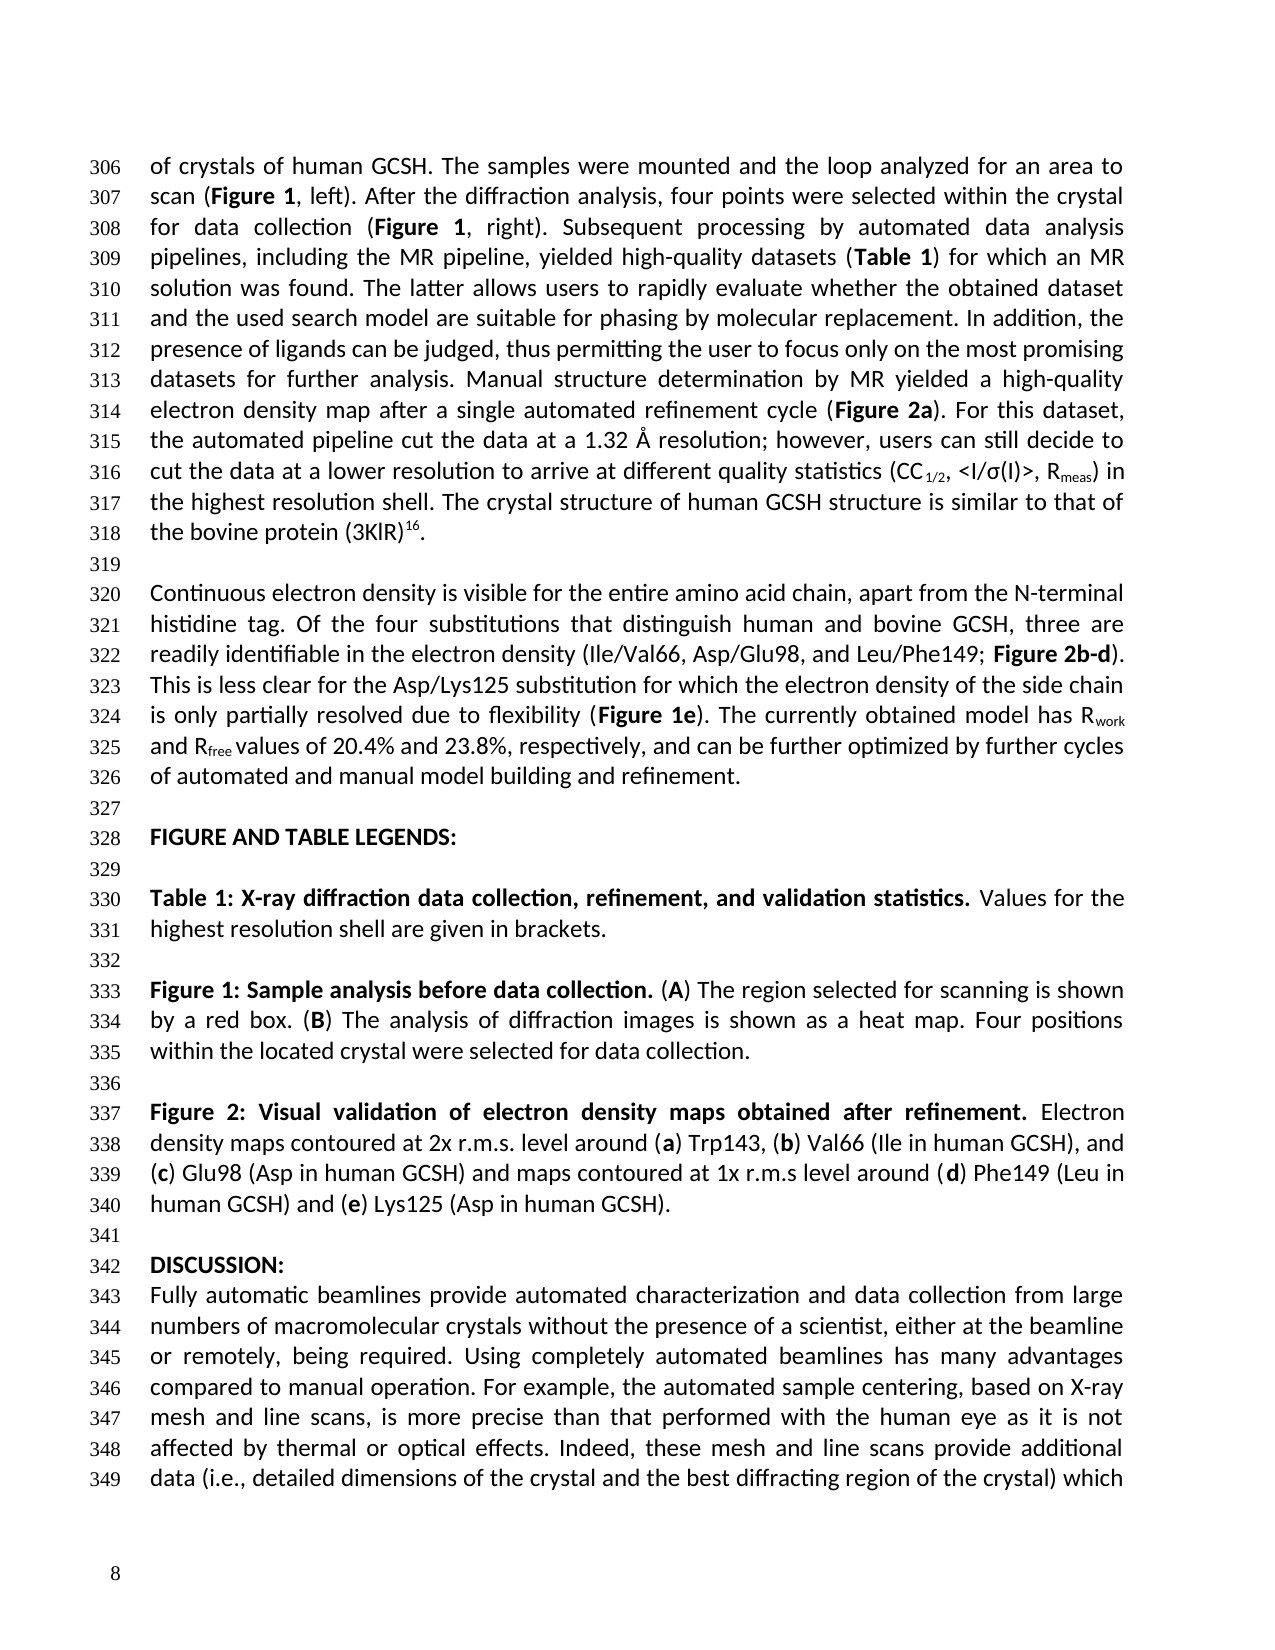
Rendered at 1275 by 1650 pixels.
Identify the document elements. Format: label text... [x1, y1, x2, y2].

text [150, 1279, 1125, 1493]
text Figure 2: Visual validation of electron density maps obtained after refinement. Electron density maps contoured at 2x r.m.s. level around (a) Trp143, (b) Val66 (Ile in human GCSH), and (c) Glu98 (Asp in human GCSH) and maps contoured at 1x r.m.s level around (d) Phe149 (Leu in human GCSH) and (e) Lys125 (Asp in human GCSH). [150, 1096, 1125, 1218]
text FIGURE AND TABLE LEGENDS: [150, 821, 1125, 852]
text Figure 1: Sample analysis before data collection. (A) The region selected for scanning is shown by a red box. (B) The analysis of diffraction images is shown as a heat map. Four positions within the located crystal were selected for data collection. [150, 974, 1125, 1066]
text DISCUSSION: [150, 1249, 1125, 1279]
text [150, 150, 1125, 547]
text Table 1: X-ray diffraction data collection, refinement, and validation statistics. Values for the highest resolution shell are given in brackets. [150, 882, 1125, 943]
text Continuous electron density is visible for the entire amino acid chain, apart from the N-terminal histidine tag. Of the four substitutions that distinguish human and bovine GCSH, three are readily identifiable in the electron density (Ile/Val66, Asp/Glu98, and Leu/Phe149; Figure 2b-d). This is less clear for the Asp/Lys125 substitution for which the electron density of the side chain is only partially resolved due to flexibility (Figure 1e). The currently obtained model has Rwork and Rfree values of 20.4% and 23.8%, respectively, and can be further optimized by further cycles of automated and manual model building and refinement. [150, 577, 1125, 791]
